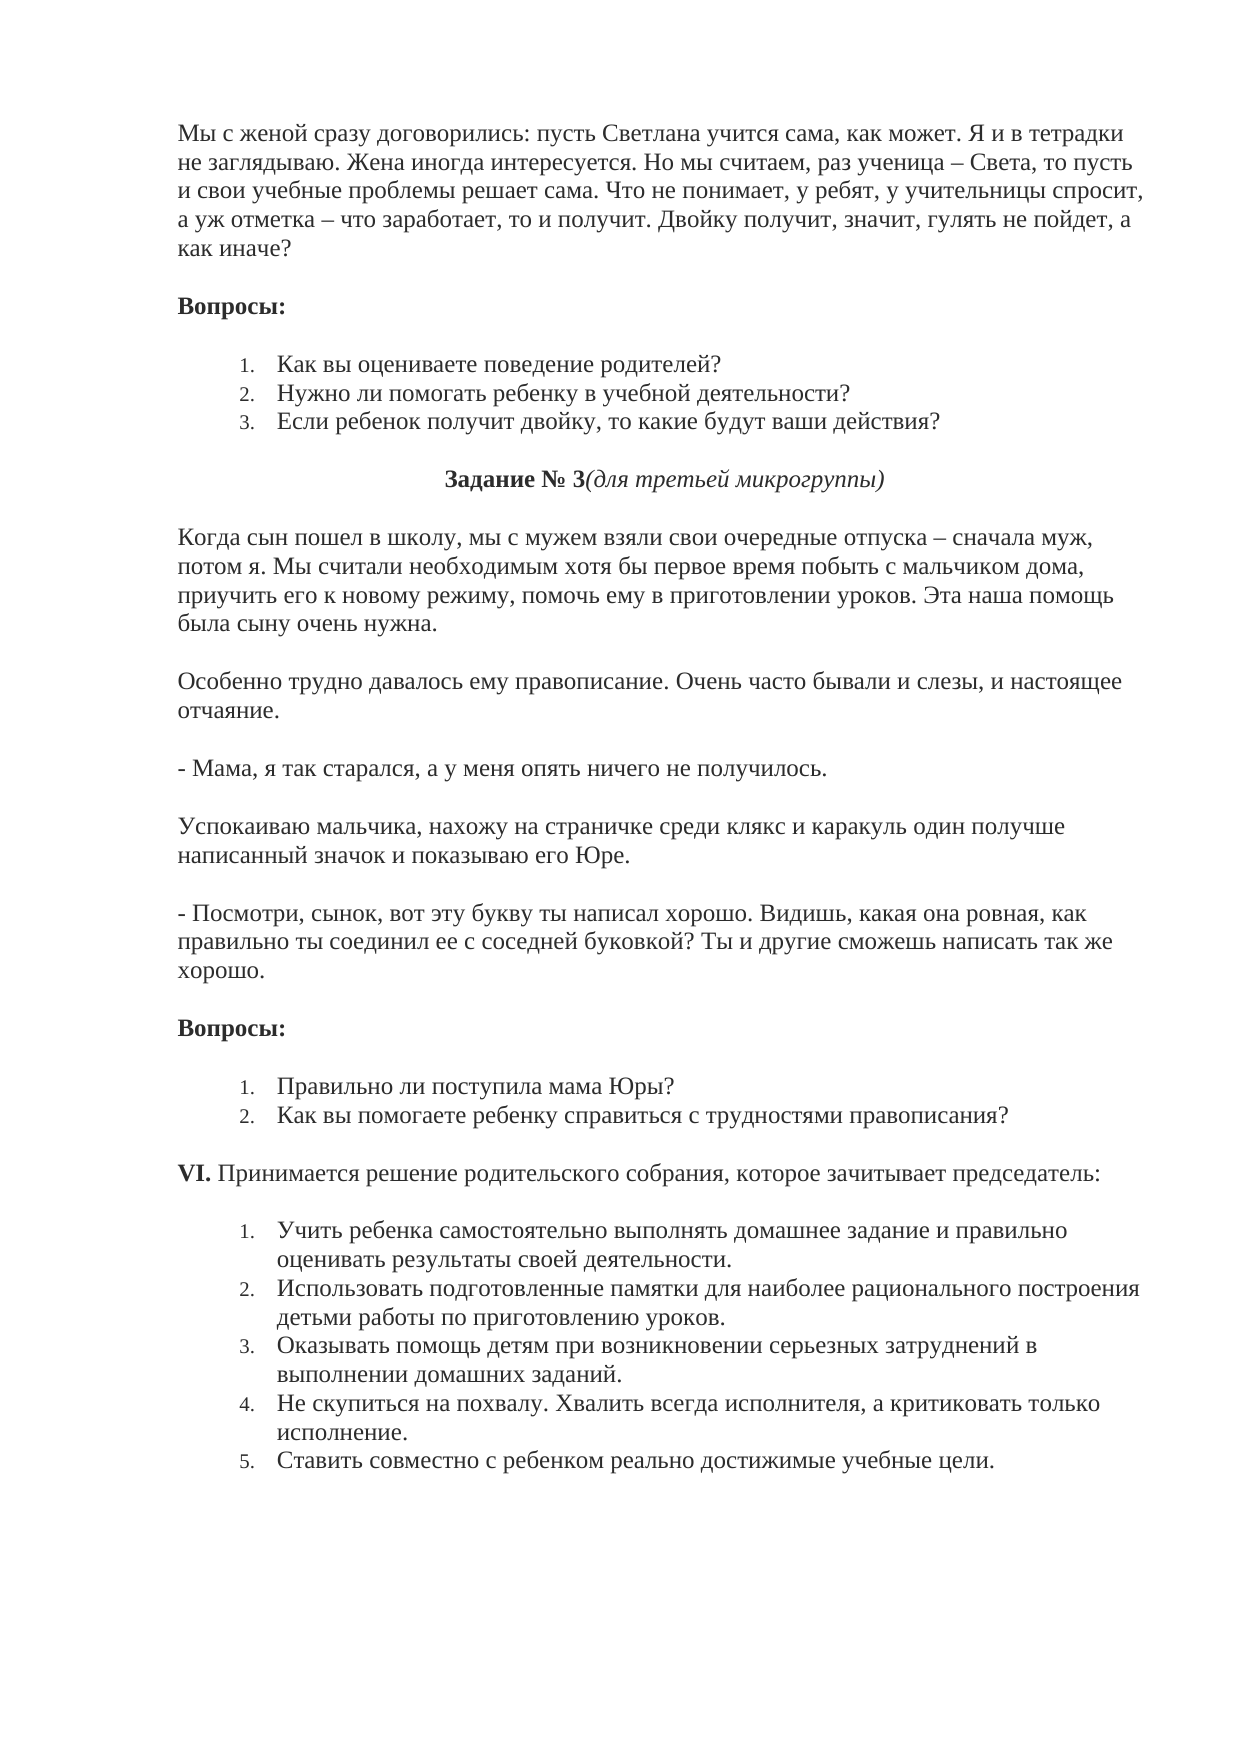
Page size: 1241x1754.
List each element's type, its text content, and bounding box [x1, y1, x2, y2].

list Ставить совместно с ребенком реально достижимые учебные цели. [239, 1446, 1152, 1474]
list Как вы помогаете ребенку справиться с трудностями правописания? [239, 1100, 1152, 1128]
text - Посмотри, сынок, вот эту букву ты написал хорошо. Видишь, какая она ровная, как правильно ты соединил ее с соседней буковкой? Ты и другие сможешь написать так же хорошо. [177, 898, 1152, 984]
text Успокаиваю мальчика, нахожу на страничке среди клякс и каракуль один получше написанный значок и показываю его Юре. [177, 811, 1152, 868]
list Правильно ли поступила мама Юры? [239, 1071, 1152, 1100]
list Как вы оцениваете поведение родителей? [239, 349, 1152, 378]
text Мы с женой сразу договорились: пусть Светлана учится сама, как может. Я и в тетрадки не заглядываю. Жена иногда интересуется. Но мы считаем, раз ученица – Света, то пусть и свои учебные проблемы решает сама. Что не понимает, у ребят, у учительницы спросит, а уж отметка – что заработает, то и получит. Двойку получит, значит, гулять не пойдет, а как иначе? [177, 118, 1152, 262]
list Если ребенок получит двойку, то какие будут ваши действия? [239, 406, 1152, 435]
text Когда сын пошел в школу, мы с мужем взяли свои очередные отпуска – сначала муж, потом я. Мы считали необходимым хотя бы первое время побыть с мальчиком дома, приучить его к новому режиму, помочь ему в приготовлении уроков. Эта наша помощь была сыну очень нужна. [177, 522, 1152, 637]
text Вопросы: [177, 291, 1152, 320]
list Учить ребенка самостоятельно выполнять домашнее задание и правильно оценивать результаты своей деятельности. [239, 1216, 1152, 1273]
text - Мама, я так старался, а у меня опять ничего не получилось. [177, 753, 1152, 782]
text Особенно трудно давалось ему правописание. Очень часто бывали и слезы, и настоящее отчаяние. [177, 666, 1152, 724]
list Не скупиться на похвалу. Хвалить всегда исполнителя, а критиковать только исполнение. [239, 1388, 1152, 1446]
list Нужно ли помогать ребенку в учебной деятельности? [239, 378, 1152, 406]
text VI. Принимается решение родительского собрания, которое зачитывает председатель: [177, 1158, 1152, 1186]
text Задание № 3(для третьей микрогруппы) [177, 464, 1152, 493]
text Вопросы: [177, 1013, 1152, 1042]
list Использовать подготовленные памятки для наиболее рационального построения детьми работы по приготовлению уроков. [239, 1273, 1152, 1331]
list Оказывать помощь детям при возникновении серьезных затруднений в выполнении домашних заданий. [239, 1331, 1152, 1388]
